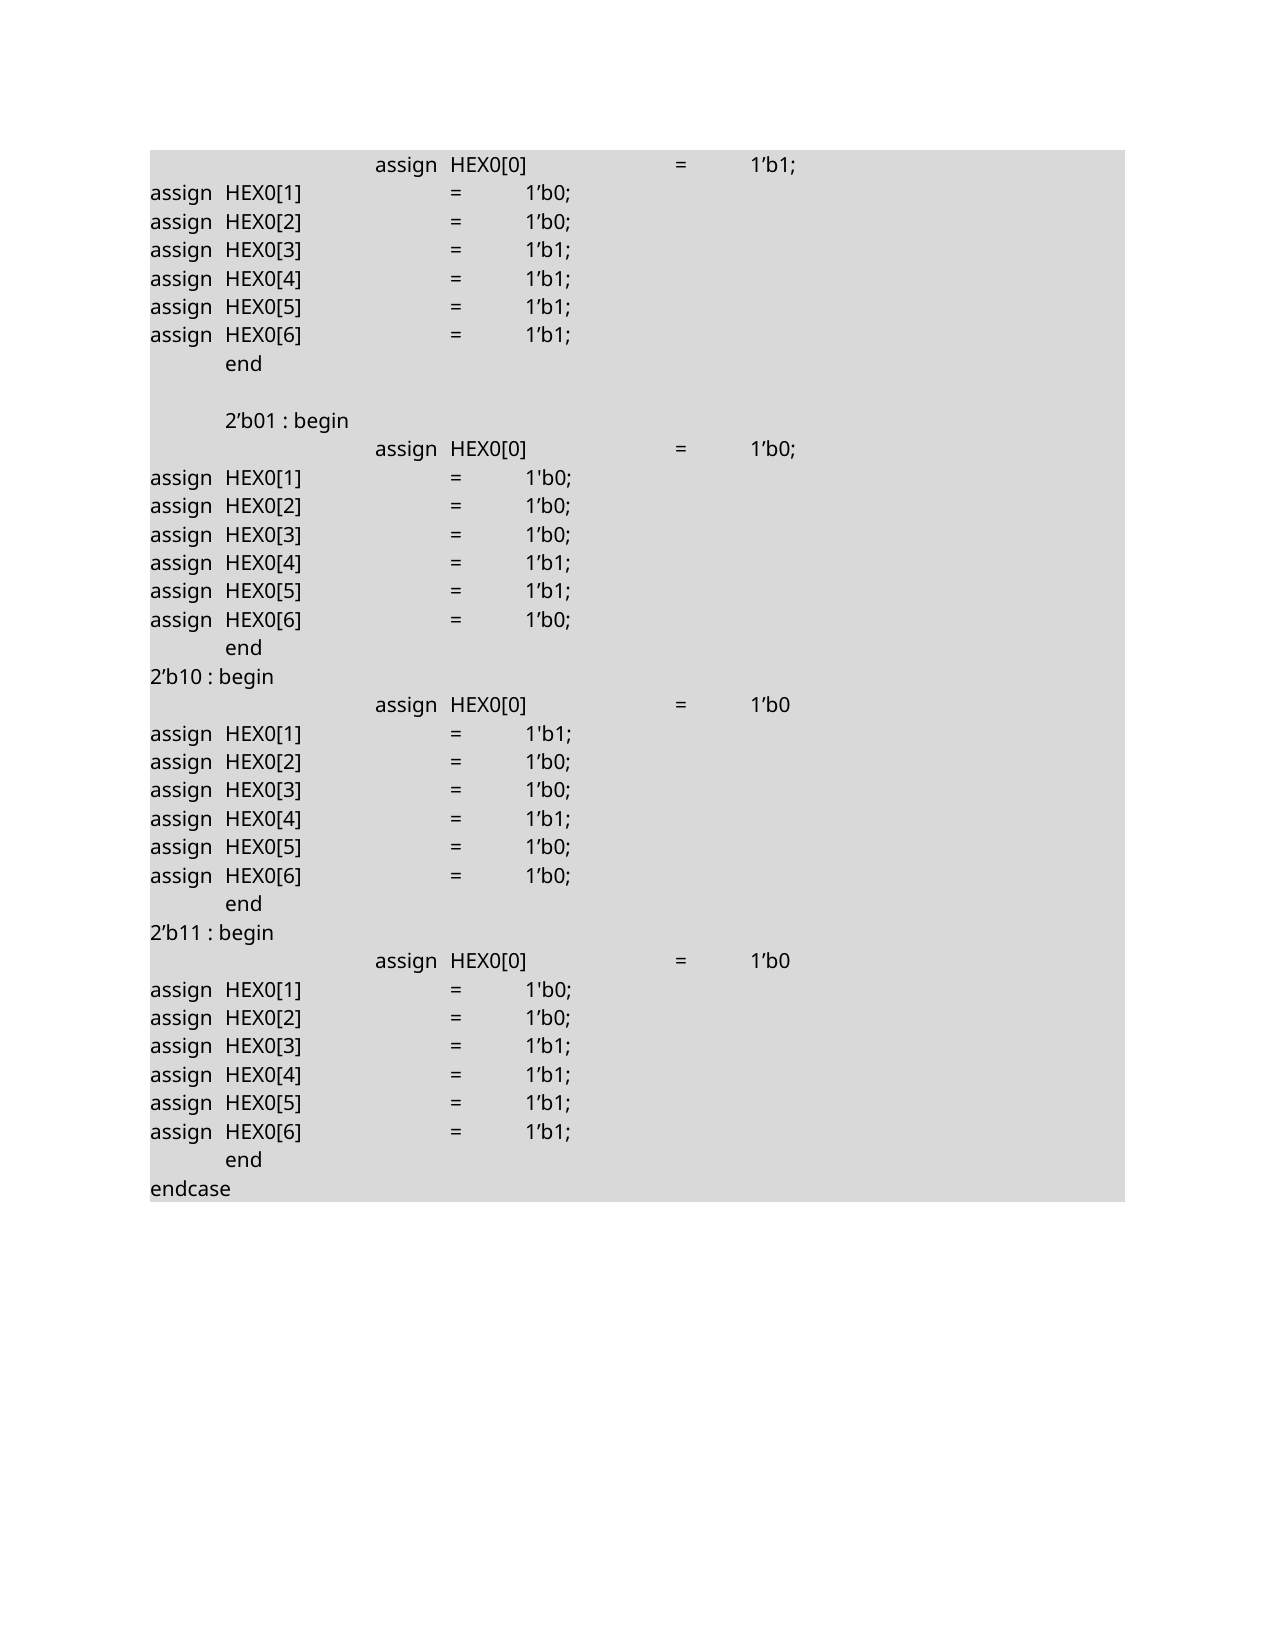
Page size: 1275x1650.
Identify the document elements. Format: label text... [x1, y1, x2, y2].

text assign HEX0[0] = 1’b1; [150, 150, 1125, 178]
text 2’b11 : begin [150, 918, 1125, 946]
text end [150, 1145, 1125, 1174]
text assign HEX0[2] = 1’b0; [150, 747, 1125, 776]
text assign HEX0[3] = 1’b1; [150, 1032, 1125, 1060]
text assign HEX0[2] = 1’b0; [150, 207, 1125, 235]
text assign HEX0[4] = 1’b1; [150, 804, 1125, 832]
text assign HEX0[3] = 1’b1; [150, 235, 1125, 264]
text 2’b01 : begin [150, 406, 1125, 434]
text assign HEX0[4] = 1’b1; [150, 548, 1125, 577]
text assign HEX0[1] = 1’b0; [150, 178, 1125, 207]
text assign HEX0[4] = 1’b1; [150, 1060, 1125, 1088]
text end [150, 633, 1125, 662]
text assign HEX0[3] = 1’b0; [150, 776, 1125, 804]
text assign HEX0[5] = 1’b1; [150, 1088, 1125, 1117]
text assign HEX0[0] = 1’b0 [150, 690, 1125, 719]
text assign HEX0[1] = 1'b1; [150, 719, 1125, 747]
text assign HEX0[6] = 1’b1; [150, 321, 1125, 349]
text assign HEX0[1] = 1'b0; [150, 975, 1125, 1003]
text assign HEX0[2] = 1’b0; [150, 1003, 1125, 1032]
text assign HEX0[0] = 1’b0; [150, 434, 1125, 463]
text assign HEX0[2] = 1’b0; [150, 491, 1125, 520]
text assign HEX0[5] = 1’b0; [150, 832, 1125, 861]
text 2’b10 : begin [150, 662, 1125, 690]
text assign HEX0[6] = 1’b1; [150, 1117, 1125, 1145]
text assign HEX0[6] = 1’b0; [150, 861, 1125, 889]
text assign HEX0[4] = 1’b1; [150, 264, 1125, 292]
text assign HEX0[5] = 1’b1; [150, 577, 1125, 605]
text assign HEX0[1] = 1'b0; [150, 463, 1125, 491]
text assign HEX0[0] = 1’b0 [150, 946, 1125, 975]
text end [150, 889, 1125, 918]
text end [150, 349, 1125, 377]
text assign HEX0[5] = 1’b1; [150, 292, 1125, 321]
text assign HEX0[6] = 1’b0; [150, 605, 1125, 633]
text endcase [150, 1174, 1125, 1202]
text assign HEX0[3] = 1’b0; [150, 520, 1125, 548]
